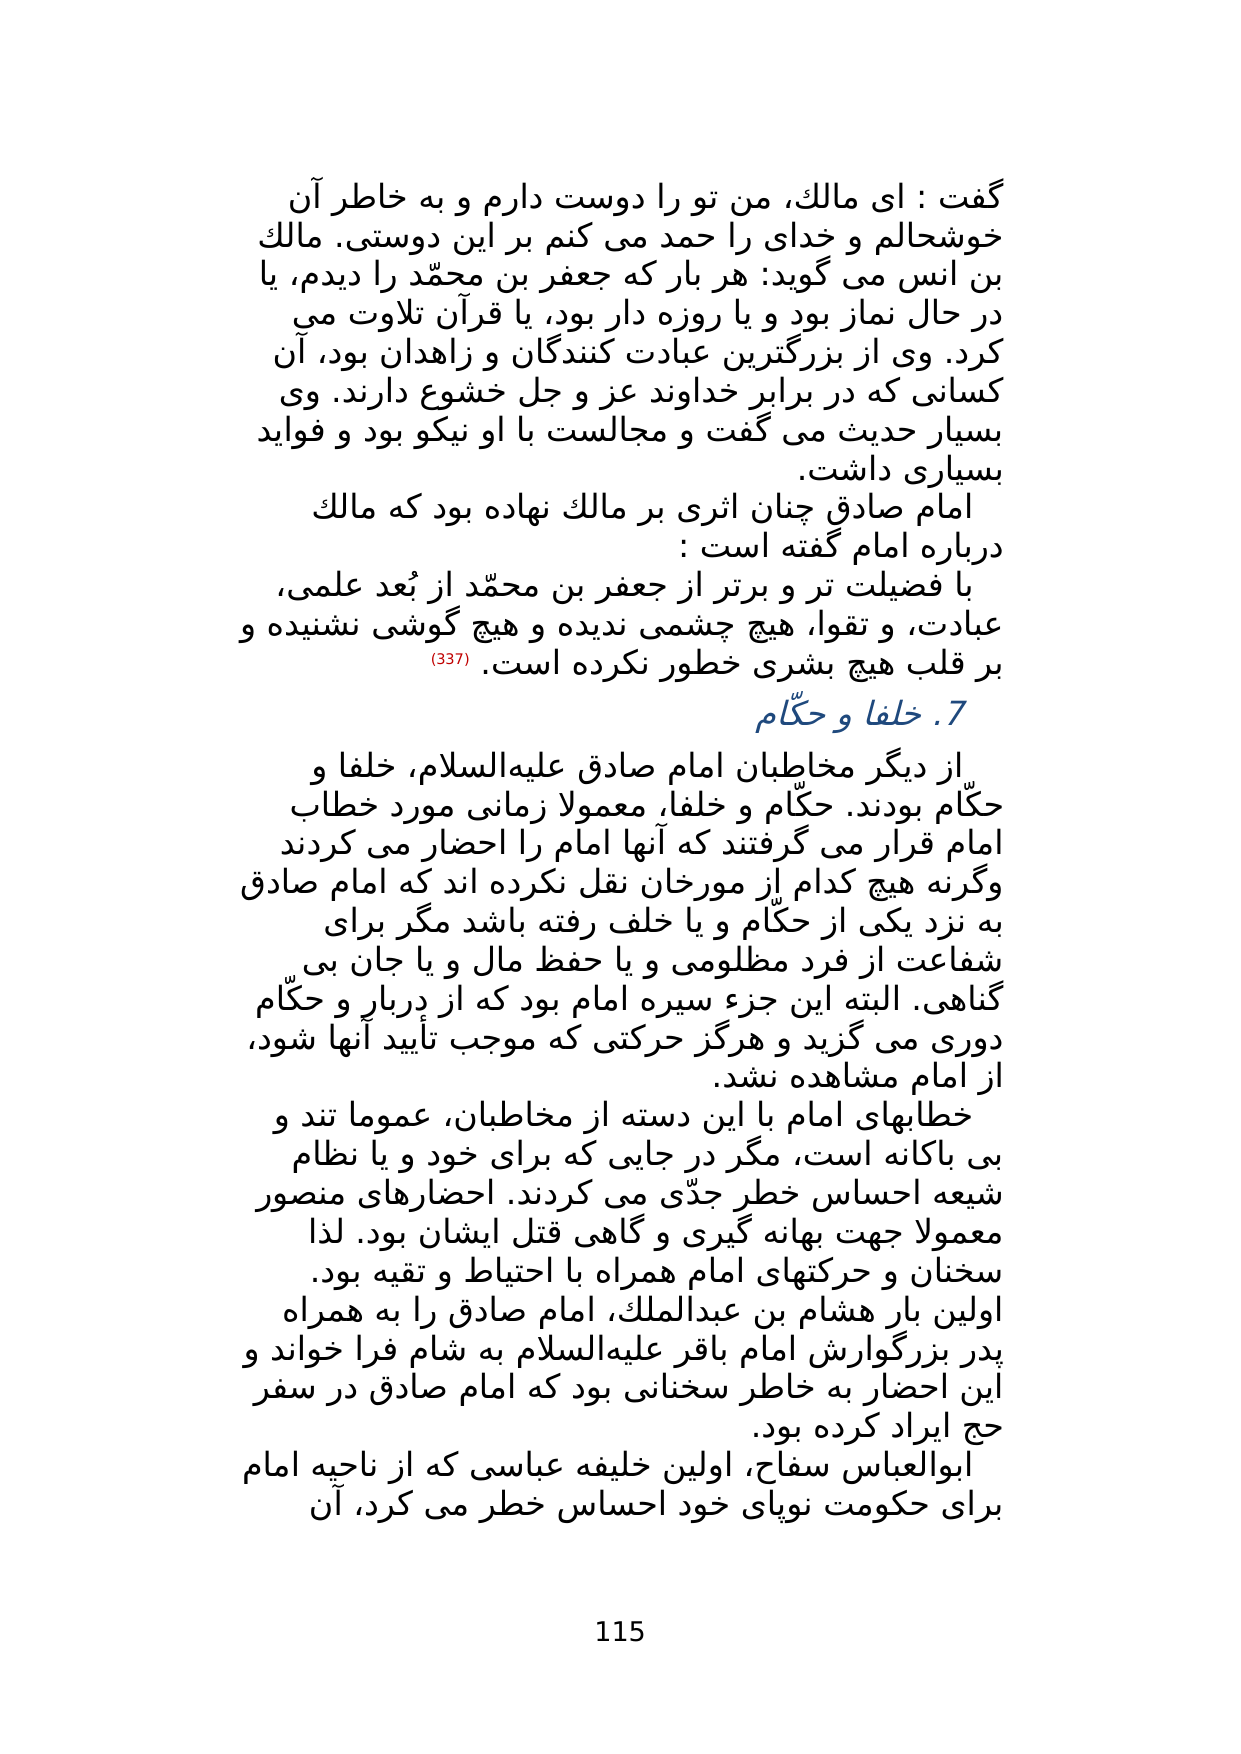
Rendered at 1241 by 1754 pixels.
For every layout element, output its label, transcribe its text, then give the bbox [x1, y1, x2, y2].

text از ديگر مخاطبان امام صادق عليه‌السلام، خلفا و حكّام بودند. حكّام و خلفا، معمولا زمانى مورد خطاب امام قرار مى گرفتند كه آنها امام را احضار مى كردند وگرنه هيچ كدام از مورخان نقل نكرده اند كه امام صادق به نزد يكى از حكّام و يا خلف رفته باشد مگر براى شفاعت از فرد مظلومى و يا حفظ مال و يا جان بى گناهى. البته اين جزء سيره امام بود كه از دربار و حكّام دورى مى گزيد و هرگز حركتى كه موجب تأييد آنها شود، از امام مشاهده نشد. [236, 746, 1004, 1096]
text امام صادق چنان اثرى بر مالك نهاده بود كه مالك درباره امام گفته است : [236, 488, 1004, 566]
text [236, 1446, 1004, 1523]
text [236, 177, 1004, 488]
text با فضيلت تر و برتر از جعفر بن محمّد از بُعد علمى، عبادت، و تقوا، هيچ چشمى نديده و هيچ گوشى نشنيده و بر قلب هيچ بشرى خطور نكرده است. (337) [236, 566, 1004, 682]
subtitle 7. خلفا و حكّام [236, 695, 1004, 734]
text خطابهاى امام با اين دسته از مخاطبان، عموما تند و بى باكانه است، مگر در جايى كه براى خود و يا نظام شيعه احساس خطر جدّى مى كردند. احضارهاى منصور معمولا جهت بهانه گيرى و گاهى قتل ايشان بود. لذا سخنان و حركتهاى امام همراه با احتياط و تقيه بود. اولين بار هشام بن عبدالملك، امام صادق را به همراه پدر بزرگوارش امام باقر عليه‌السلام به شام فرا خواند و اين احضار به خاطر سخنانى بود كه امام صادق در سفر حج ايراد كرده بود. [236, 1096, 1004, 1446]
